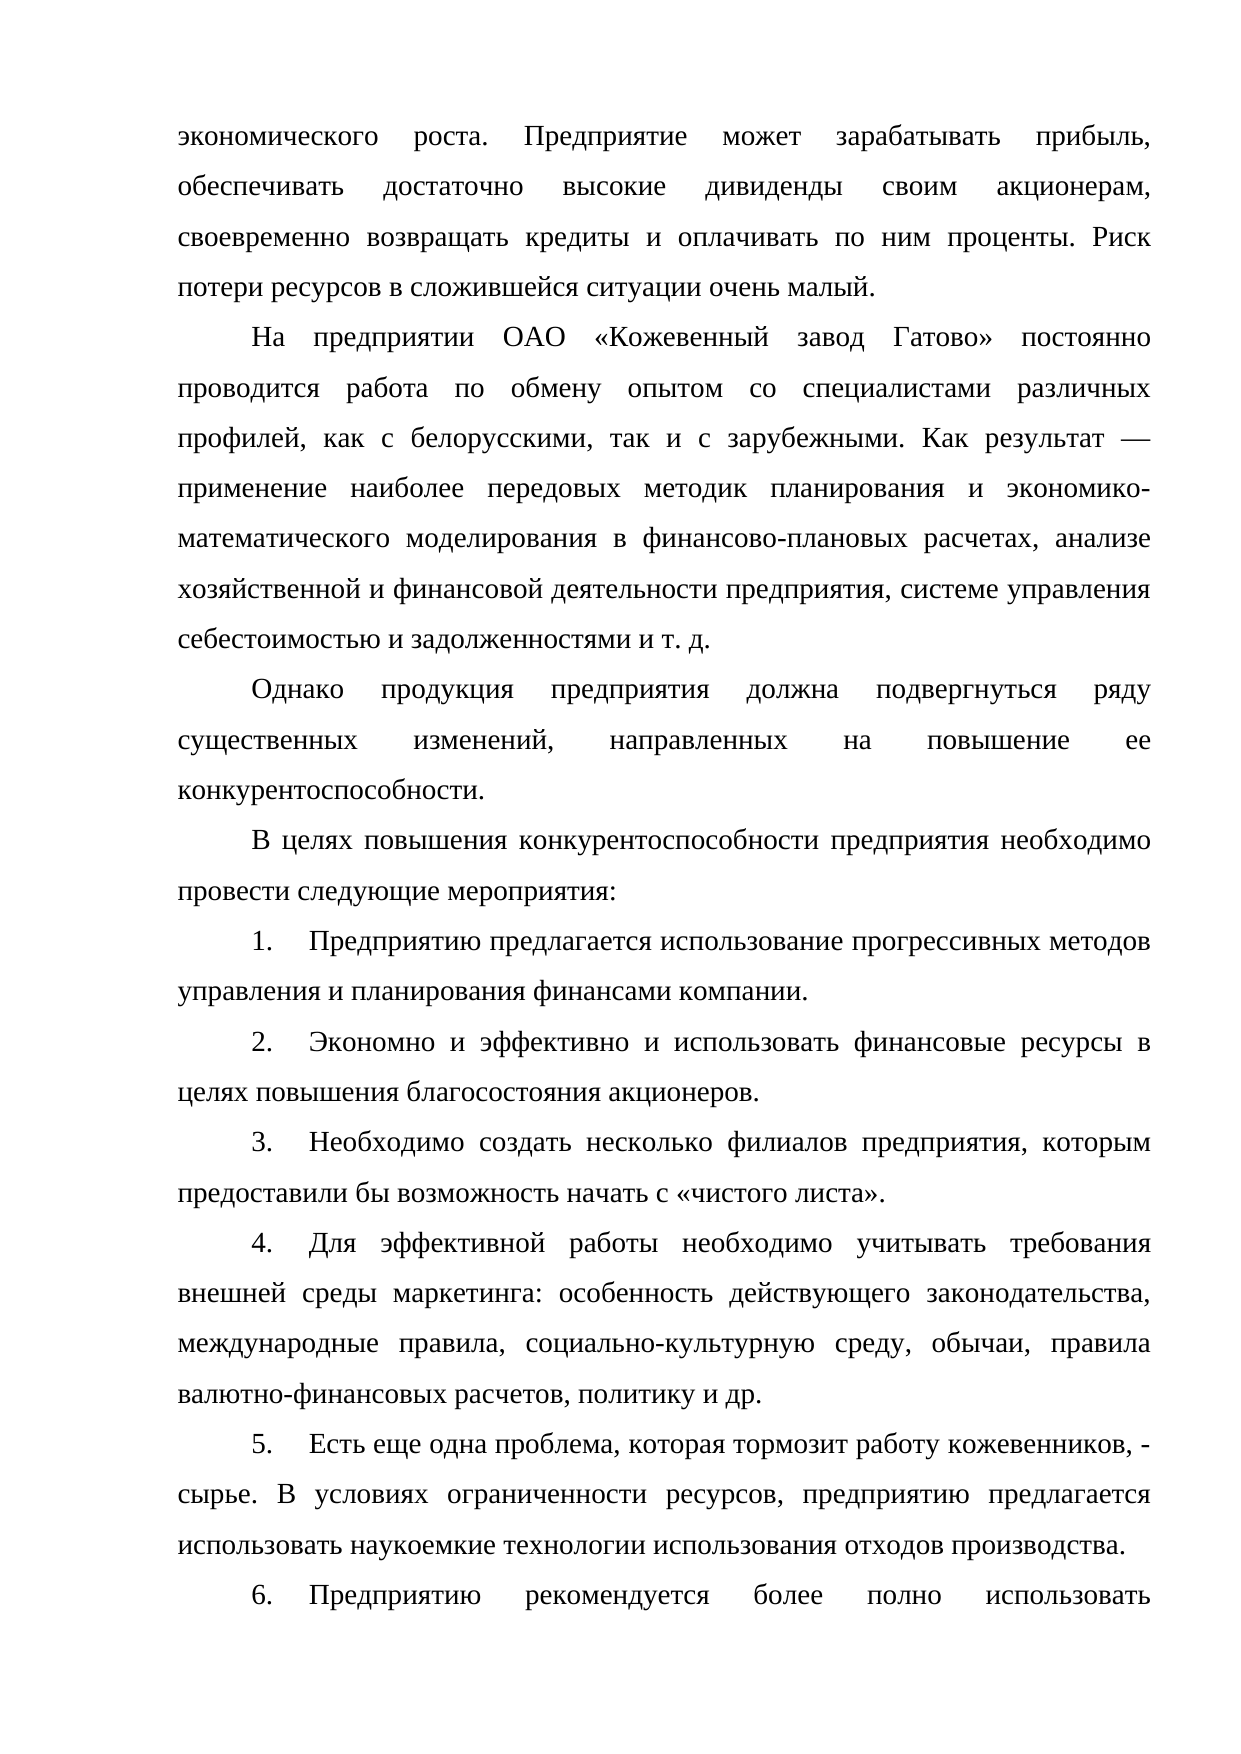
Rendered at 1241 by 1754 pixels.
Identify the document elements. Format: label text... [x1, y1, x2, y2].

list Есть еще одна проблема, которая тормозит работу кожевенников, - сырье. В условиях ограниченности ресурсов, предприятию предлагается использовать наукоемкие технологии использования отходов производства. [177, 1426, 1152, 1560]
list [177, 1577, 1152, 1611]
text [177, 118, 1152, 303]
list Для эффективной работы необходимо учитывать требования внешней среды маркетинга: особенность действующего законодательства, международные правила, социально-культурную среду, обычаи, правила валютно-финансовых расчетов, политику и др. [177, 1225, 1152, 1409]
list Экономно и эффективно и использовать финансовые ресурсы в целях повышения благосостояния акционеров. [177, 1024, 1152, 1108]
text На предприятии ОАО «Кожевенный завод Гатово» постоянно проводится работа по обмену опытом со специалистами различных профилей, как с белорусскими, так и с зарубежными. Как результат — применение наиболее передовых методик планирования и экономико-математического моделирования в финансово-плановых расчетах, анализе хозяйственной и финансовой деятельности предприятия, системе управления себестоимостью и задолженностями и т. д. [177, 319, 1152, 655]
text Однако продукция предприятия должна подвергнуться ряду существенных изменений, направленных на повышение ее конкурентоспособности. [177, 672, 1152, 806]
list Предприятию предлагается использование прогрессивных методов управления и планирования финансами компании. [177, 923, 1152, 1007]
text В целях повышения конкурентоспособности предприятия необходимо провести следующие мероприятия: [177, 822, 1152, 906]
list Необходимо создать несколько филиалов предприятия, которым предоставили бы возможность начать с «чистого листа». [177, 1124, 1152, 1208]
